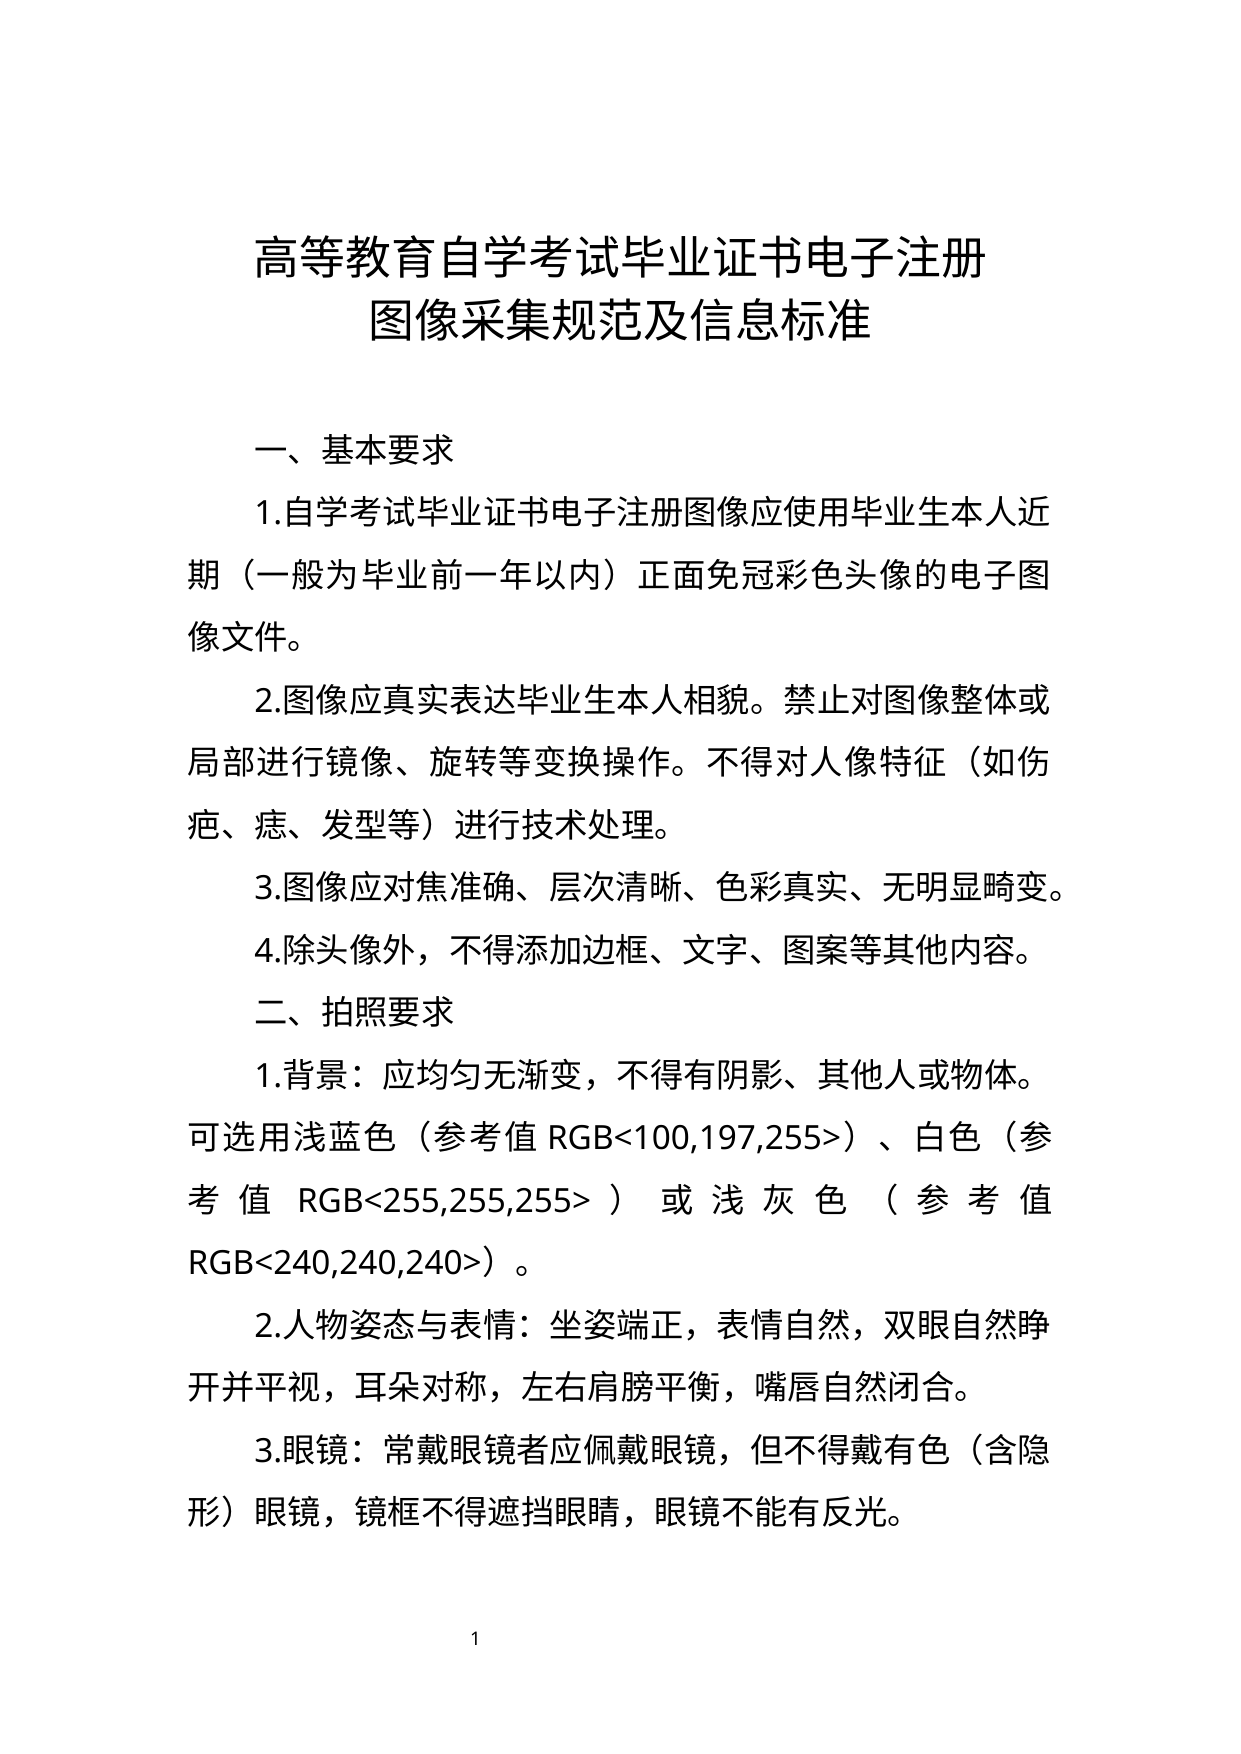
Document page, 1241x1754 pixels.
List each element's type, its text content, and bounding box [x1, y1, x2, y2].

text 二、拍照要求 [187, 974, 1053, 1037]
text 高等教育自学考试毕业证书电子注册 [187, 224, 1053, 287]
text 图像采集规范及信息标准 [187, 287, 1053, 349]
text 一、基本要求 [187, 412, 1053, 474]
text 2.图像应真实表达毕业生本人相貌。禁止对图像整体或局部进行镜像、旋转等变换操作。不得对人像特征（如伤疤、痣、发型等）进行技术处理。 [187, 662, 1053, 849]
text 3.图像应对焦准确、层次清晰、色彩真实、无明显畸变。 [187, 849, 1053, 912]
text 2.人物姿态与表情：坐姿端正，表情自然，双眼自然睁开并平视，耳朵对称，左右肩膀平衡，嘴唇自然闭合。 [187, 1287, 1053, 1412]
text 3.眼镜：常戴眼镜者应佩戴眼镜，但不得戴有色（含隐形）眼镜，镜框不得遮挡眼睛，眼镜不能有反光。 [187, 1412, 1053, 1537]
text 1.背景：应均匀无渐变，不得有阴影、其他人或物体。可选用浅蓝色（参考值RGB<100,197,255>）、白色（参考值RGB<255,255,255>）或浅灰色（参考值RGB<240,240,240>）。 [187, 1037, 1053, 1287]
text 4.除头像外，不得添加边框、文字、图案等其他内容。 [187, 912, 1053, 974]
text 1.自学考试毕业证书电子注册图像应使用毕业生本人近期（一般为毕业前一年以内）正面免冠彩色头像的电子图像文件。 [187, 474, 1053, 662]
